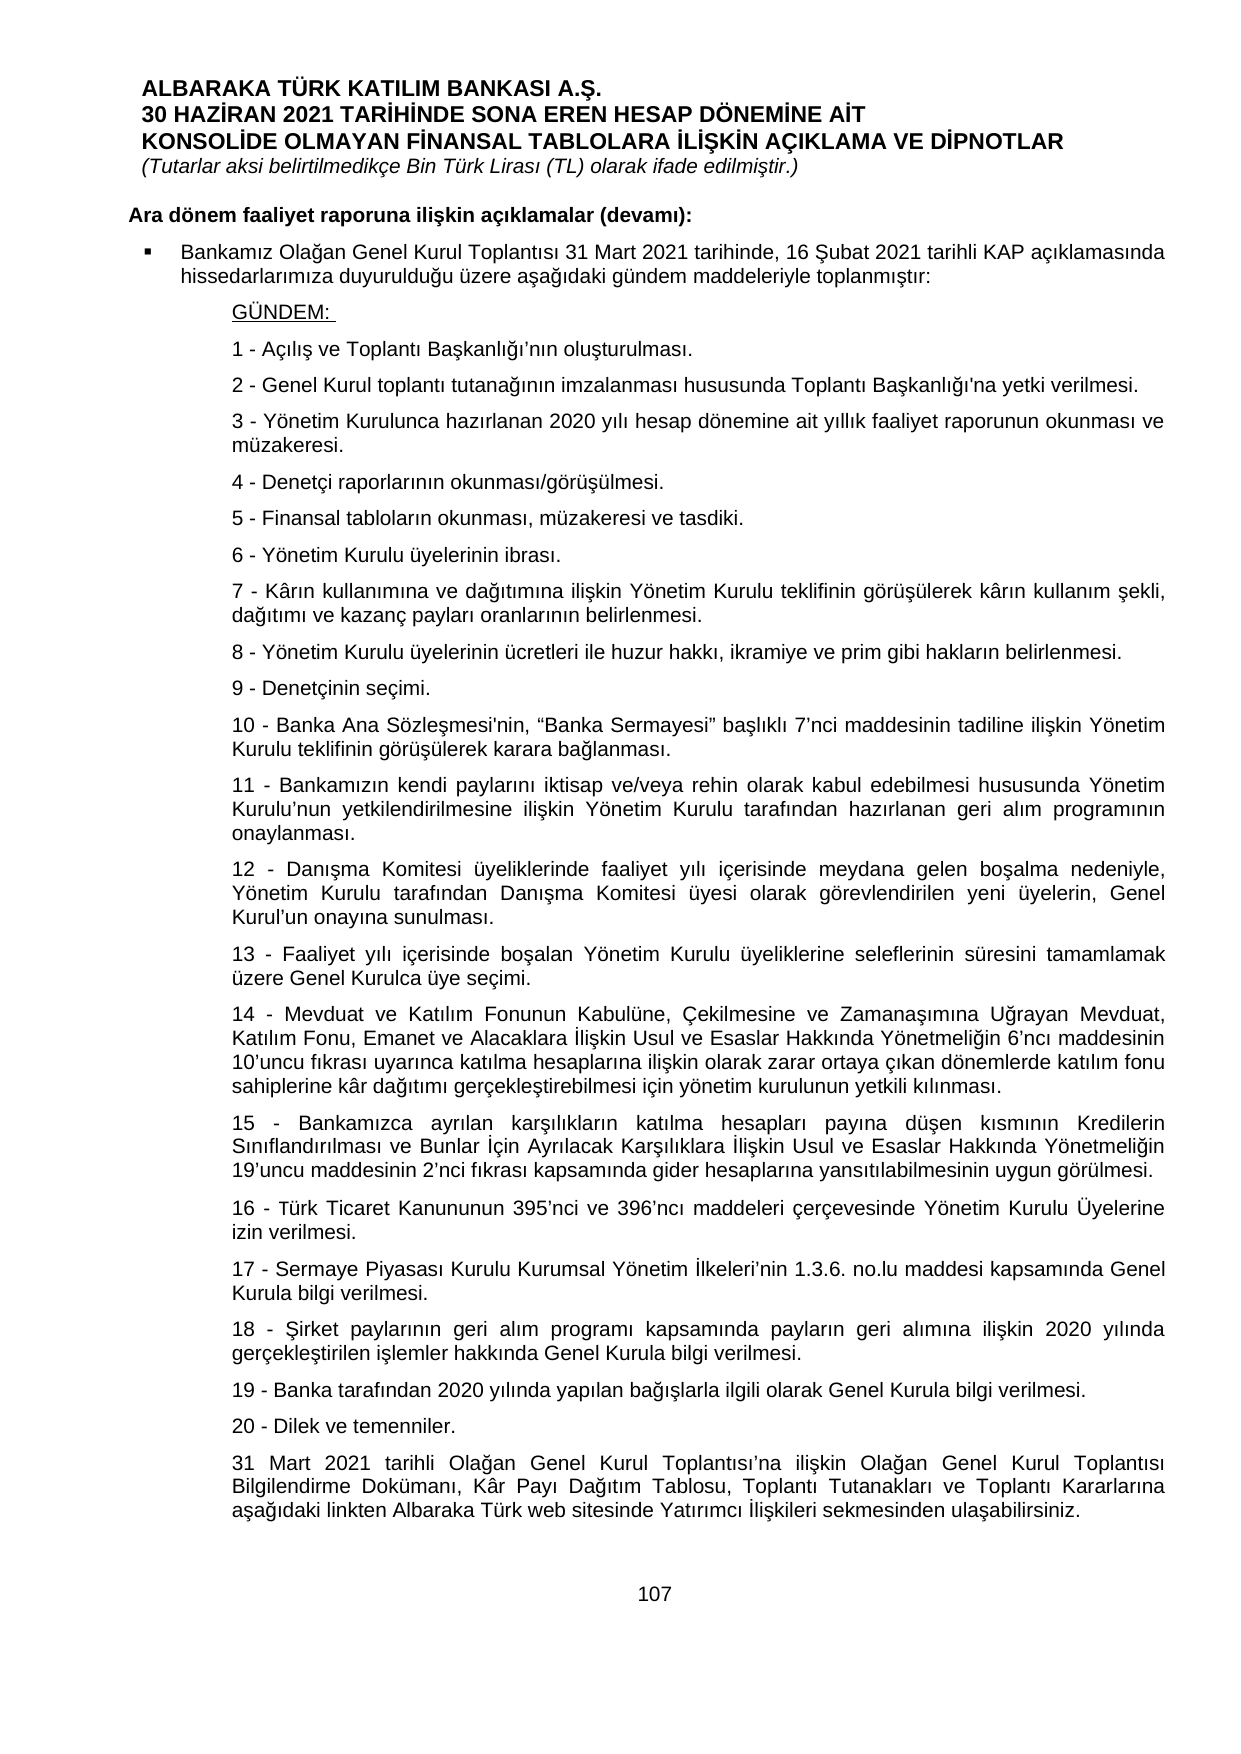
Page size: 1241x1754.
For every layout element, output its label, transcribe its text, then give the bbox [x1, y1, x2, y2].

text 7 - Kârın kullanımına ve dağıtımına ilişkin Yönetim Kurulu teklifinin görüşülerek kârın kullanım şekli, dağıtımı ve kazanç payları oranlarının belirlenmesi. [232, 579, 1166, 627]
text 12 - Danışma Komitesi üyeliklerinde faaliyet yılı içerisinde meydana gelen boşalma nedeniyle, Yönetim Kurulu tarafından Danışma Komitesi üyesi olarak görevlendirilen yeni üyelerin, Genel Kurul’un onayına sunulması. [232, 857, 1166, 929]
text 8 - Yönetim Kurulu üyelerinin ücretleri ile huzur hakkı, ikramiye ve prim gibi hakların belirlenmesi. [232, 639, 1166, 663]
text 15 - Bankamızca ayrılan karşılıkların katılma hesapları payına düşen kısmının Kredilerin Sınıflandırılması ve Bunlar İçin Ayrılacak Karşılıklara İlişkin Usul ve Esaslar Hakkında Yönetmeliğin 19’uncu maddesinin 2’nci fıkrası kapsamında gider hesaplarına yansıtılabilmesinin uygun görülmesi. [232, 1110, 1166, 1182]
text 10 - Banka Ana Sözleşmesi'nin, “Banka Sermayesi” başlıklı 7’nci maddesinin tadiline ilişkin Yönetim Kurulu teklifinin görüşülerek karara bağlanması. [232, 712, 1166, 760]
text 17 - Sermaye Piyasası Kurulu Kurumsal Yönetim İlkeleri’nin 1.3.6. no.lu maddesi kapsamında Genel Kurula bilgi verilmesi. [232, 1257, 1166, 1304]
text 2 - Genel Kurul toplantı tutanağının imzalanması hususunda Toplantı Başkanlığı'na yetki verilmesi. [232, 373, 1166, 397]
text 3 - Yönetim Kurulunca hazırlanan 2020 yılı hesap dönemine ait yıllık faaliyet raporunun okunması ve müzakeresi. [232, 409, 1166, 457]
text 20 - Dilek ve temenniler. [232, 1414, 1166, 1438]
text 9 - Denetçinin seçimi. [232, 676, 1166, 700]
text 5 - Finansal tabloların okunması, müzakeresi ve tasdiki. [232, 506, 1166, 530]
text GÜNDEM: [232, 300, 1166, 324]
text 13 - Faaliyet yılı içerisinde boşalan Yönetim Kurulu üyeliklerine seleflerinin süresini tamamlamak üzere Genel Kurulca üye seçimi. [232, 942, 1166, 989]
text 11 - Bankamızın kendi paylarını iktisap ve/veya rehin olarak kabul edebilmesi hususunda Yönetim Kurulu’nun yetkilendirilmesine ilişkin Yönetim Kurulu tarafından hazırlanan geri alım programının onaylanması. [232, 773, 1166, 845]
text 16 - Türk Ticaret Kanununun 395’nci ve 396’ncı maddeleri çerçevesinde Yönetim Kurulu Üyelerine izin verilmesi. [232, 1195, 1166, 1244]
text 14 - Mevduat ve Katılım Fonunun Kabulüne, Çekilmesine ve Zamanaşımına Uğrayan Mevduat, Katılım Fonu, Emanet ve Alacaklara İlişkin Usul ve Esaslar Hakkında Yönetmeliğin 6’ncı maddesinin 10’uncu fıkrası uyarınca katılma hesaplarına ilişkin olarak zarar ortaya çıkan dönemlerde katılım fonu sahiplerine kâr dağıtımı gerçekleştirebilmesi için yönetim kurulunun yetkili kılınması. [232, 1002, 1166, 1098]
text 18 - Şirket paylarının geri alım programı kapsamında payların geri alımına ilişkin 2020 yılında gerçekleştirilen işlemler hakkında Genel Kurula bilgi verilmesi. [232, 1317, 1166, 1365]
text 6 - Yönetim Kurulu üyelerinin ibrası. [232, 543, 1166, 567]
text 31 Mart 2021 tarihli Olağan Genel Kurul Toplantısı’na ilişkin Olağan Genel Kurul Toplantısı Bilgilendirme Dokümanı, Kâr Payı Dağıtım Tablosu, Toplantı Tutanakları ve Toplantı Kararlarına aşağıdaki linkten Albaraka Türk web sitesinde Yatırımcı İlişkileri sekmesinden ulaşabilirsiniz. [232, 1450, 1166, 1522]
text 1 - Açılış ve Toplantı Başkanlığı’nın oluşturulması. [232, 336, 1166, 360]
list Bankamız Olağan Genel Kurul Toplantısı 31 Mart 2021 tarihinde, 16 Şubat 2021 tarihli KAP açıklamasında hissedarlarımıza duyurulduğu üzere aşağıdaki gündem maddeleriyle toplanmıştır: [143, 239, 1166, 287]
text Ara dönem faaliyet raporuna ilişkin açıklamalar (devamı): [128, 203, 1166, 227]
text 19 - Banka tarafından 2020 yılında yapılan bağışlarla ilgili olarak Genel Kurula bilgi verilmesi. [232, 1377, 1166, 1401]
text 4 - Denetçi raporlarının okunması/görüşülmesi. [232, 470, 1166, 494]
